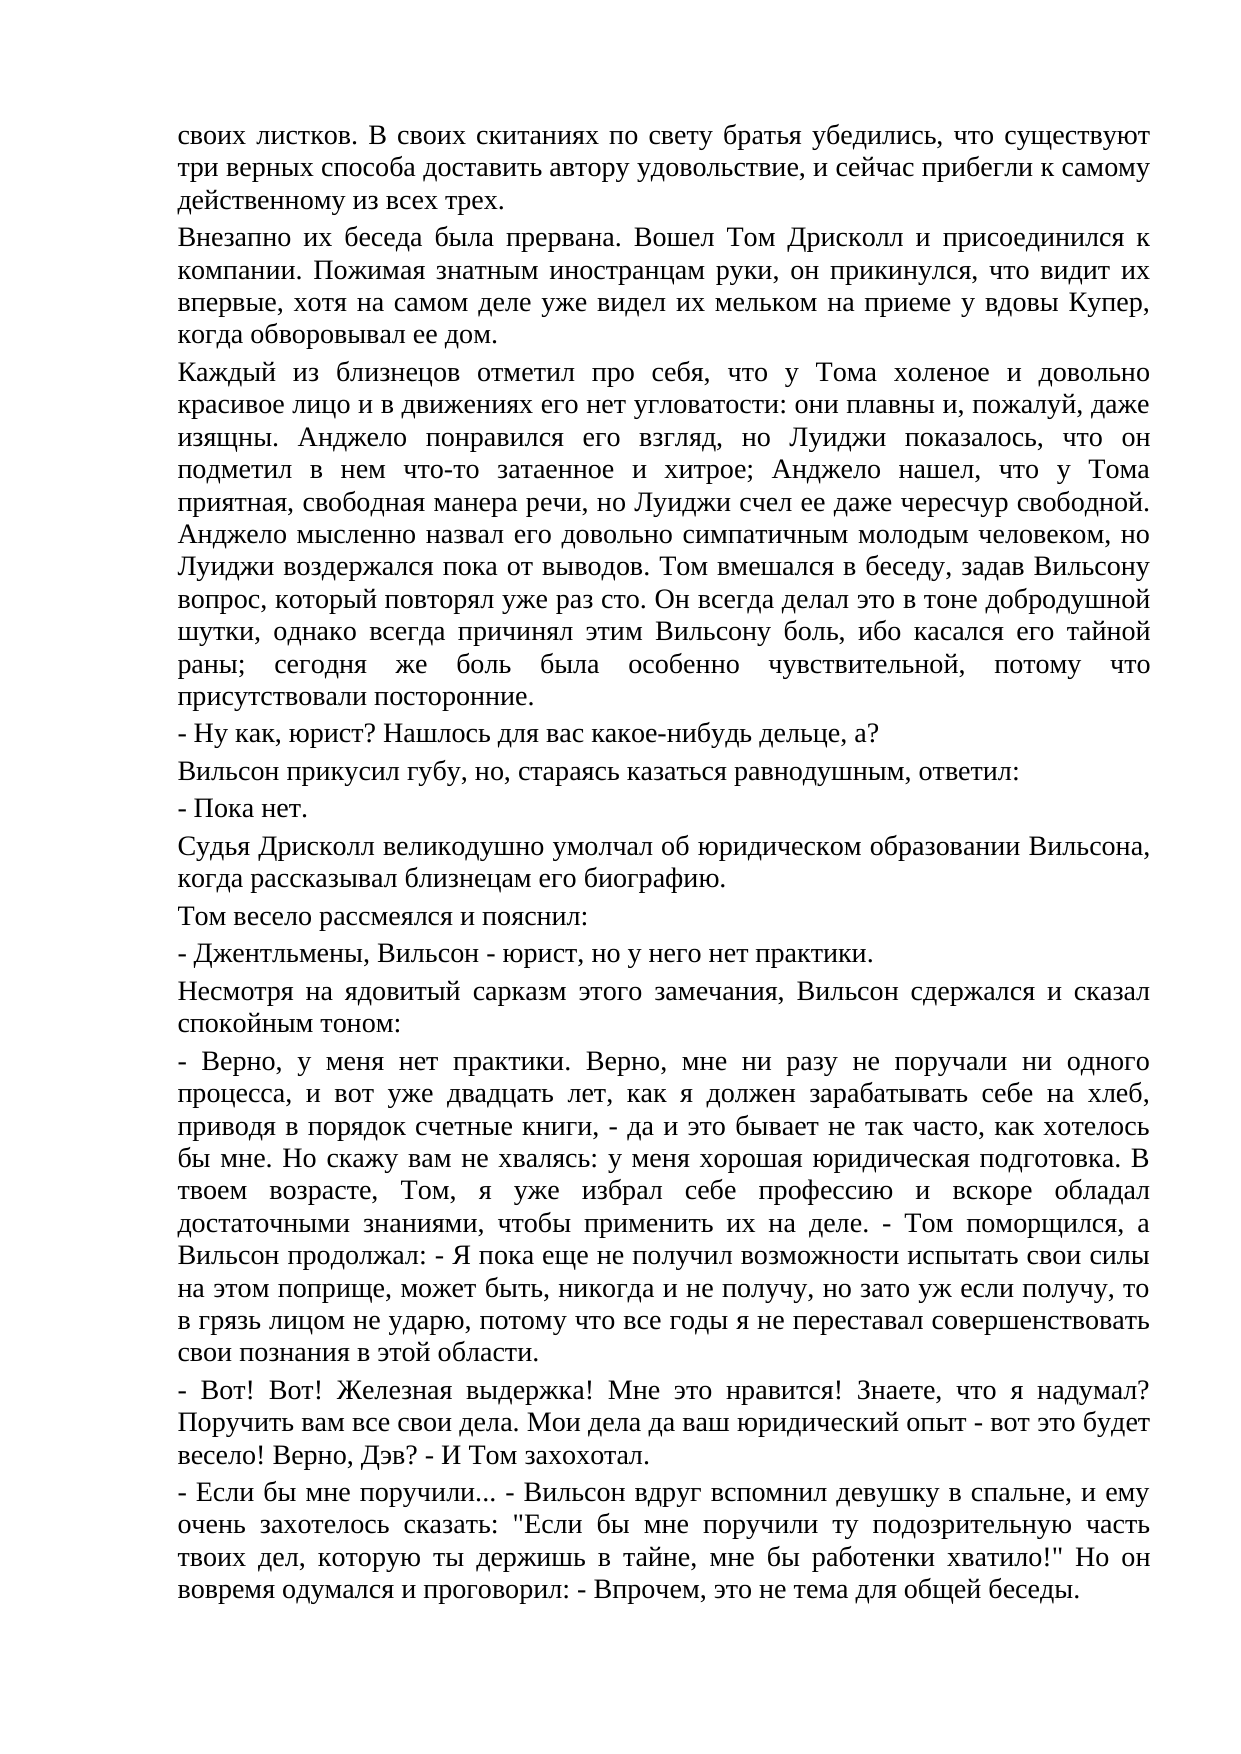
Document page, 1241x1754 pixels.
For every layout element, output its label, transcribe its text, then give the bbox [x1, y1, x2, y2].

text - Джентльмены, Вильсон - юрист, но у него нет практики. [177, 936, 1152, 969]
text Вильсон прикусил губу, но, стараясь казаться равнодушным, ответил: [177, 754, 1152, 786]
text - Если бы мне поручили... - Вильсон вдруг вспомнил девушку в спальне, и ему очень захотелось сказать: "Если бы мне поручили ту подозрительную часть твоих дел, которую ты держишь в тайне, мне бы работенки хватило!" Но он вовремя одумался и проговорил: - Впрочем, это не тема для общей беседы. [177, 1475, 1152, 1605]
text Каждый из близнецов отметил про себя, что у Тома холеное и довольно красивое лицо и в движениях его нет угловатости: они плавны и, пожалуй, даже изящны. Анджело понравился его взгляд, но Луиджи показалось, что он подметил в нем что-то затаенное и хитрое; Анджело нашел, что у Тома приятная, свободная манера речи, но Луиджи счел ее даже чересчур свободной. Анджело мысленно назвал его довольно симпатичным молодым человеком, но Луиджи воздержался пока от выводов. Том вмешался в беседу, задав Вильсону вопрос, который повторял уже раз сто. Он всегда делал это в тоне добродушной шутки, однако всегда причинял этим Вильсону боль, ибо касался его тайной раны; сегодня же боль была особенно чувствительной, потому что присутствовали посторонние. [177, 355, 1152, 711]
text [177, 118, 1152, 215]
text Несмотря на ядовитый сарказм этого замечания, Вильсон сдержался и сказал спокойным тоном: [177, 974, 1152, 1039]
text Судья Дрисколл великодушно умолчал об юридическом образовании Вильсона, когда рассказывал близнецам его биографию. [177, 829, 1152, 894]
text Том весело рассмеялся и пояснил: [177, 899, 1152, 931]
text - Пока нет. [177, 792, 1152, 824]
text - Верно, у меня нет практики. Верно, мне ни разу не поручали ни одного процесса, и вот уже двадцать лет, как я должен зарабатывать себе на хлеб, приводя в порядок счетные книги, - да и это бывает не так часто, как хотелось бы мне. Но скажу вам не хвалясь: у меня хорошая юридическая подготовка. В твоем возрасте, Том, я уже избрал себе профессию и вскоре обладал достаточными знаниями, чтобы применить их на деле. - Том поморщился, а Вильсон продолжал: - Я пока еще не получил возможности испытать свои силы на этом поприще, может быть, никогда и не получу, но зато уж если получу, то в грязь лицом не ударю, потому что все годы я не переставал совершенствовать свои познания в этой области. [177, 1044, 1152, 1368]
text - Ну как, юрист? Нашлось для вас какое-нибудь дельце, а? [177, 717, 1152, 749]
text - Вот! Вот! Железная выдержка! Мне это нравится! Знаете, что я надумал? Поручить вам все свои дела. Мои дела да ваш юридический опыт - вот это будет весело! Верно, Дэв? - И Том захохотал. [177, 1373, 1152, 1470]
text Внезапно их беседа была прервана. Вошел Том Дрисколл и присоединился к компании. Пожимая знатным иностранцам руки, он прикинулся, что видит их впервые, хотя на самом деле уже видел их мельком на приеме у вдовы Купер, когда обворовывал ее дом. [177, 220, 1152, 350]
